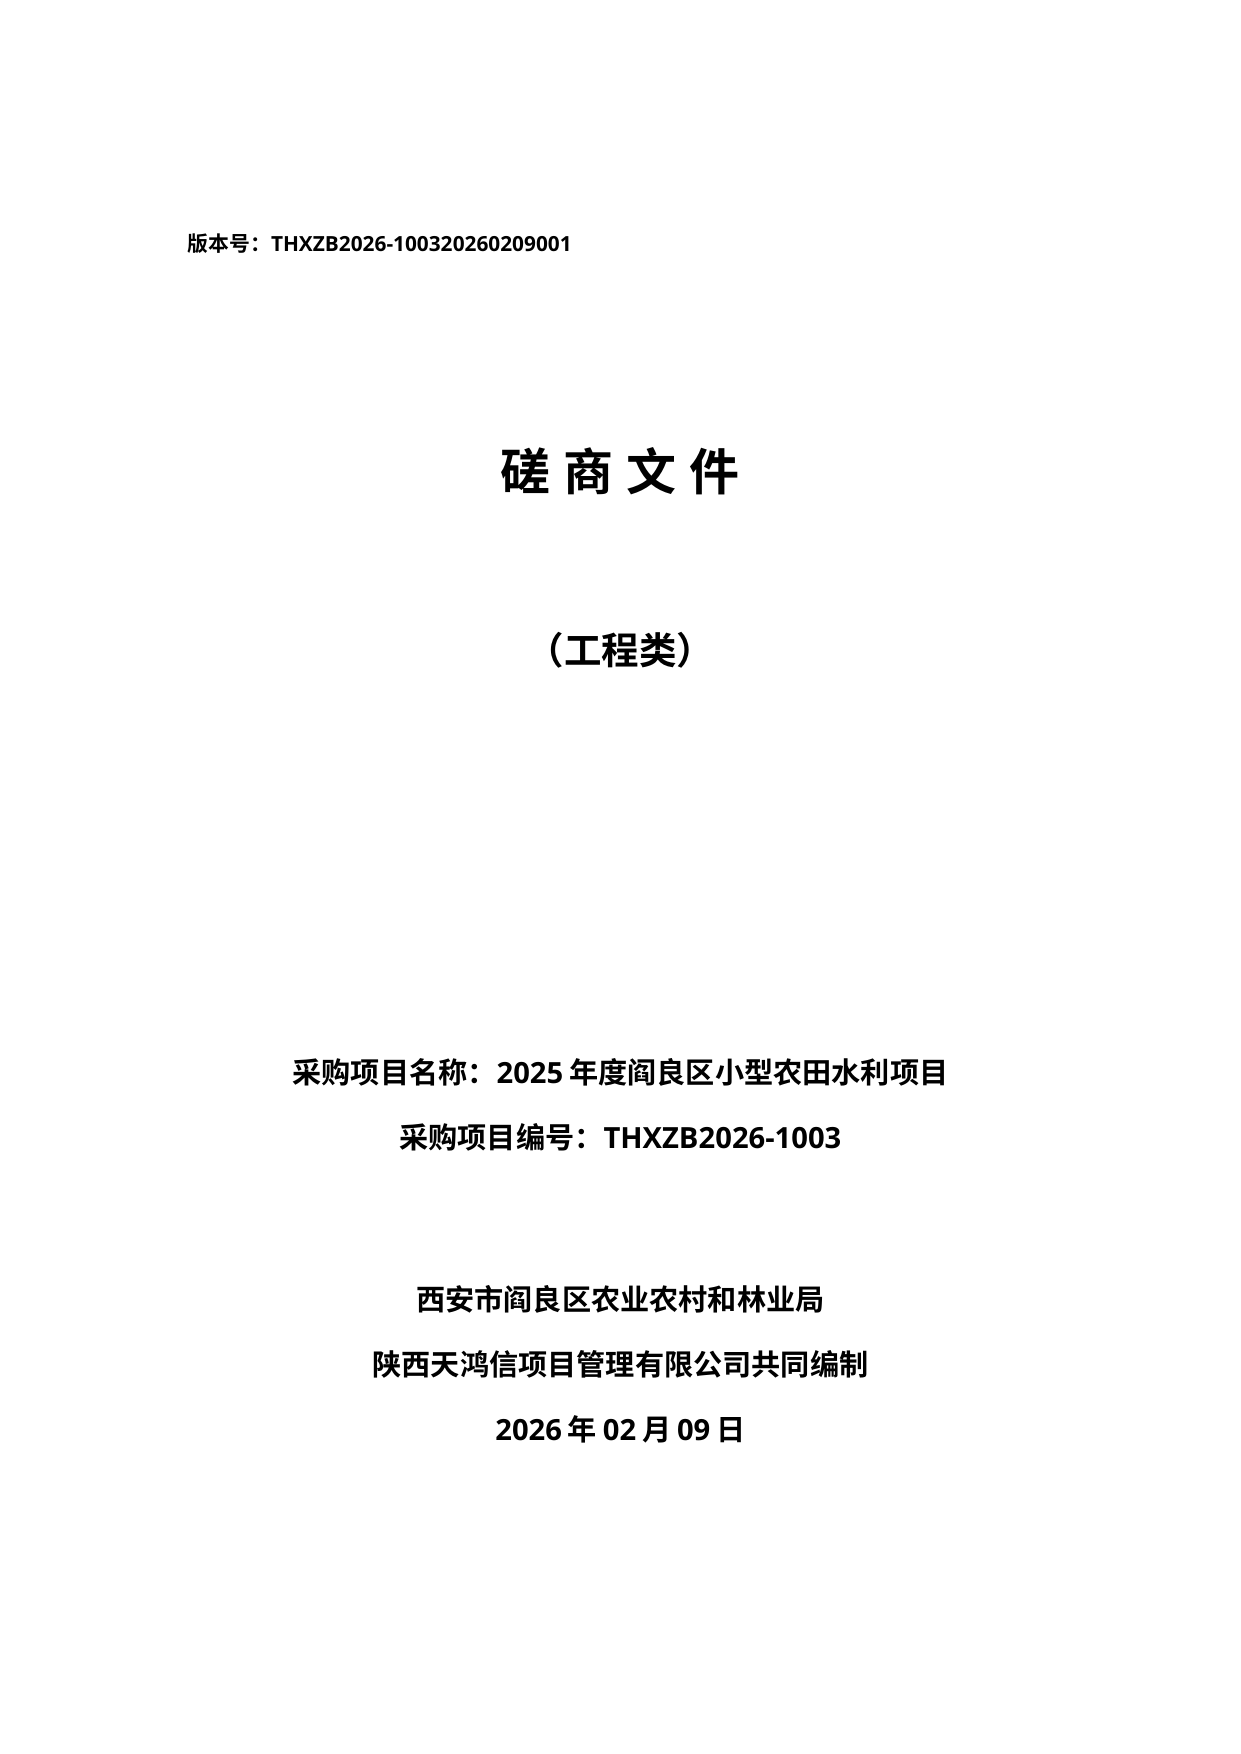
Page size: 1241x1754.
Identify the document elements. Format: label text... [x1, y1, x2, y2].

text 磋 商 文 件 [187, 422, 1053, 617]
text 陕西天鸿信项目管理有限公司共同编制 [187, 1332, 1053, 1397]
text 2026年02月09日 [187, 1397, 1053, 1462]
text 采购项目编号：THXZB2026-1003 [187, 1104, 1053, 1267]
text 西安市阎良区农业农村和林业局 [187, 1267, 1053, 1332]
text 版本号：THXZB2026-100320260209001 [187, 227, 1053, 422]
text 采购项目名称：2025年度阎良区小型农田水利项目 [187, 1039, 1053, 1104]
text （工程类） [187, 617, 1053, 1039]
